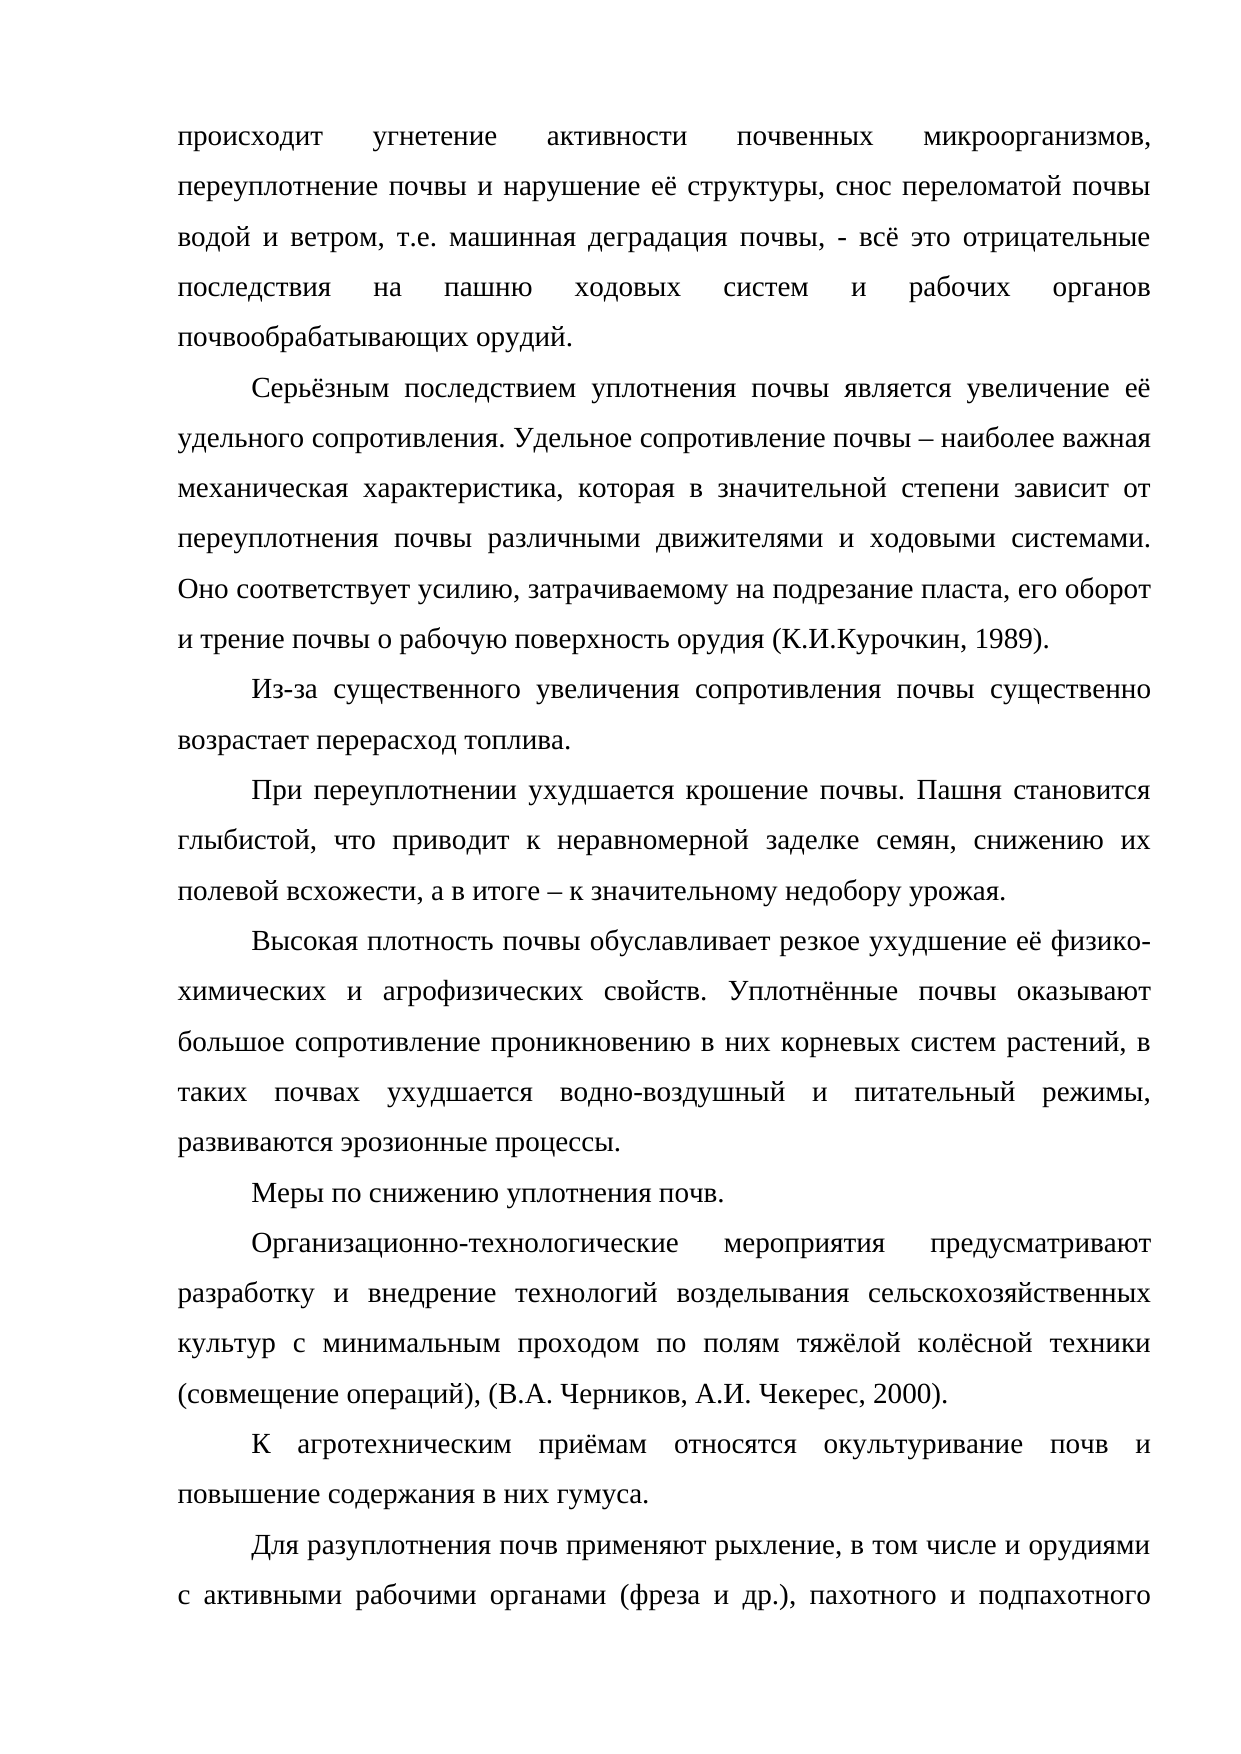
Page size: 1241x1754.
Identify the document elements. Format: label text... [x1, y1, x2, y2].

text Меры по снижению уплотнения почв. [177, 1175, 1152, 1208]
text Организационно-технологические мероприятия предусматривают разработку и внедрение технологий возделывания сельскохозяйственных культур с минимальным проходом по полям тяжёлой колёсной техники (совмещение операций), (В.А. Черников, А.И. Чекерес, 2000). [177, 1225, 1152, 1409]
text К агротехническим приёмам относятся окультуривание почв и повышение содержания в них гумуса. [177, 1426, 1152, 1510]
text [177, 118, 1152, 353]
text Из-за существенного увеличения сопротивления почвы существенно возрастает перерасход топлива. [177, 672, 1152, 755]
text При переуплотнении ухудшается крошение почвы. Пашня становится глыбистой, что приводит к неравномерной заделке семян, снижению их полевой всхожести, а в итоге – к значительному недобору урожая. [177, 772, 1152, 906]
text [177, 1527, 1152, 1611]
text Высокая плотность почвы обуславливает резкое ухудшение её физико-химических и агрофизических свойств. Уплотнённые почвы оказывают большое сопротивление проникновению в них корневых систем растений, в таких почвах ухудшается водно-воздушный и питательный режимы, развиваются эрозионные процессы. [177, 923, 1152, 1158]
text Серьёзным последствием уплотнения почвы является увеличение её удельного сопротивления. Удельное сопротивление почвы – наиболее важная механическая характеристика, которая в значительной степени зависит от переуплотнения почвы различными движителями и ходовыми системами. Оно соответствует усилию, затрачиваемому на подрезание пласта, его оборот и трение почвы о рабочую поверхность орудия (К.И.Курочкин, 1989). [177, 370, 1152, 655]
